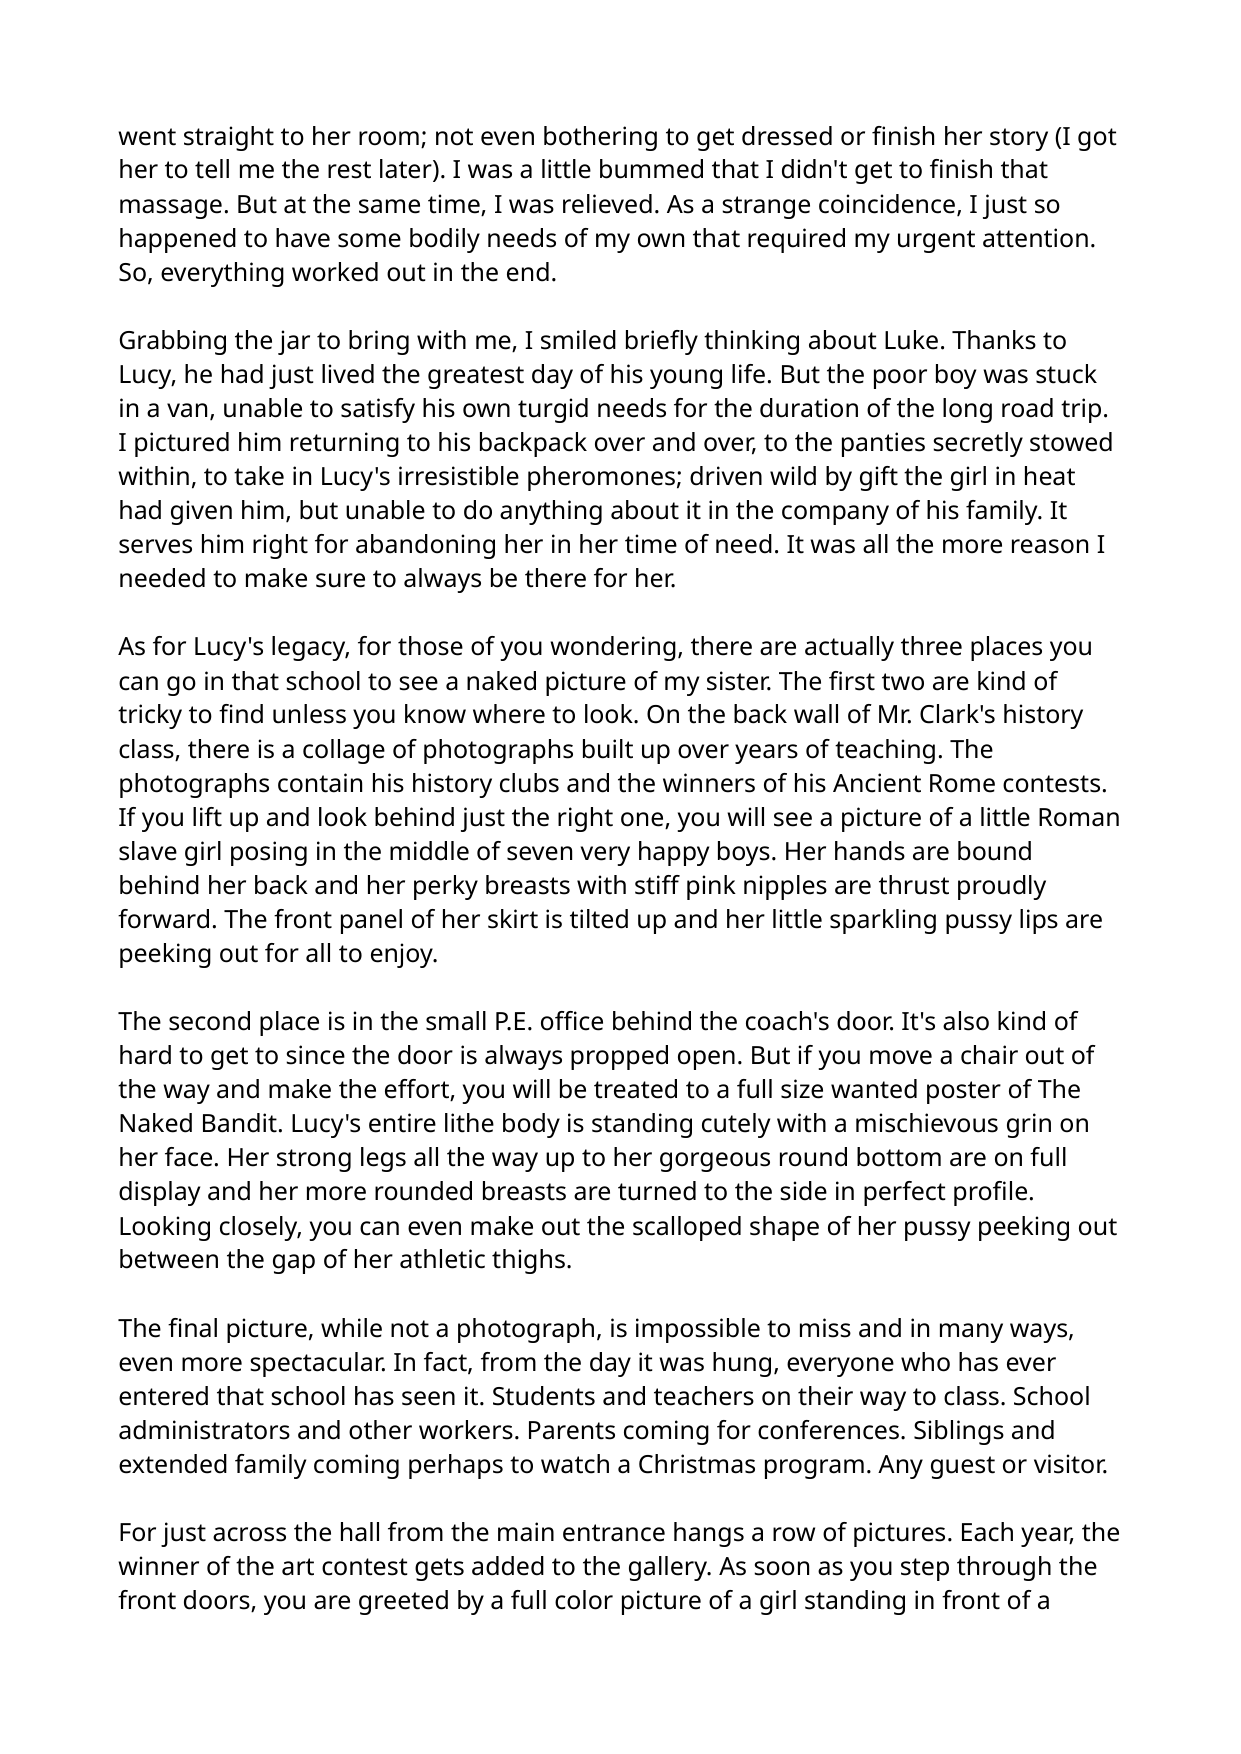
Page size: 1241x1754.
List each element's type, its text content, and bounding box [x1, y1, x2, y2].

text As for Lucy's legacy, for those of you wondering, there are actually three places you can go in that school to see a naked picture of my sister. The first two are kind of tricky to find unless you know where to look. On the back wall of Mr. Clark's history class, there is a collage of photographs built up over years of teaching. The photographs contain his history clubs and the winners of his Ancient Rome contests. If you lift up and look behind just the right one, you will see a picture of a little Roman slave girl posing in the middle of seven very happy boys. Her hands are bound behind her back and her perky breasts with stiff pink nipples are thrust proudly forward. The front panel of her skirt is tilted up and her little sparkling pussy lips are peeking out for all to enjoy. [118, 629, 1122, 970]
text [118, 1515, 1122, 1617]
text Grabbing the jar to bring with me, I smiled briefly thinking about Luke. Thanks to Lucy, he had just lived the greatest day of his young life. But the poor boy was stuck in a van, unable to satisfy his own turgid needs for the duration of the long road trip. I pictured him returning to his backpack over and over, to the panties secretly stowed within, to take in Lucy's irresistible pheromones; driven wild by gift the girl in heat had given him, but unable to do anything about it in the company of his family. It serves him right for abandoning her in her time of need. It was all the more reason I needed to make sure to always be there for her. [118, 322, 1122, 595]
text The final picture, while not a photograph, is impossible to miss and in many ways, even more spectacular. In fact, from the day it was hung, everyone who has ever entered that school has seen it. Students and teachers on their way to class. School administrators and other workers. Parents coming for conferences. Siblings and extended family coming perhaps to watch a Christmas program. Any guest or visitor. [118, 1310, 1122, 1481]
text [118, 118, 1122, 288]
text The second place is in the small P.E. office behind the coach's door. It's also kind of hard to get to since the door is always propped open. But if you move a chair out of the way and make the effort, you will be treated to a full size wanted poster of The Naked Bandit. Lucy's entire lithe body is standing cutely with a mischievous grin on her face. Her strong legs all the way up to her gorgeous round bottom are on full display and her more rounded breasts are turned to the side in perfect profile. Looking closely, you can even make out the scalloped shape of her pussy peeking out between the gap of her athletic thighs. [118, 1004, 1122, 1276]
